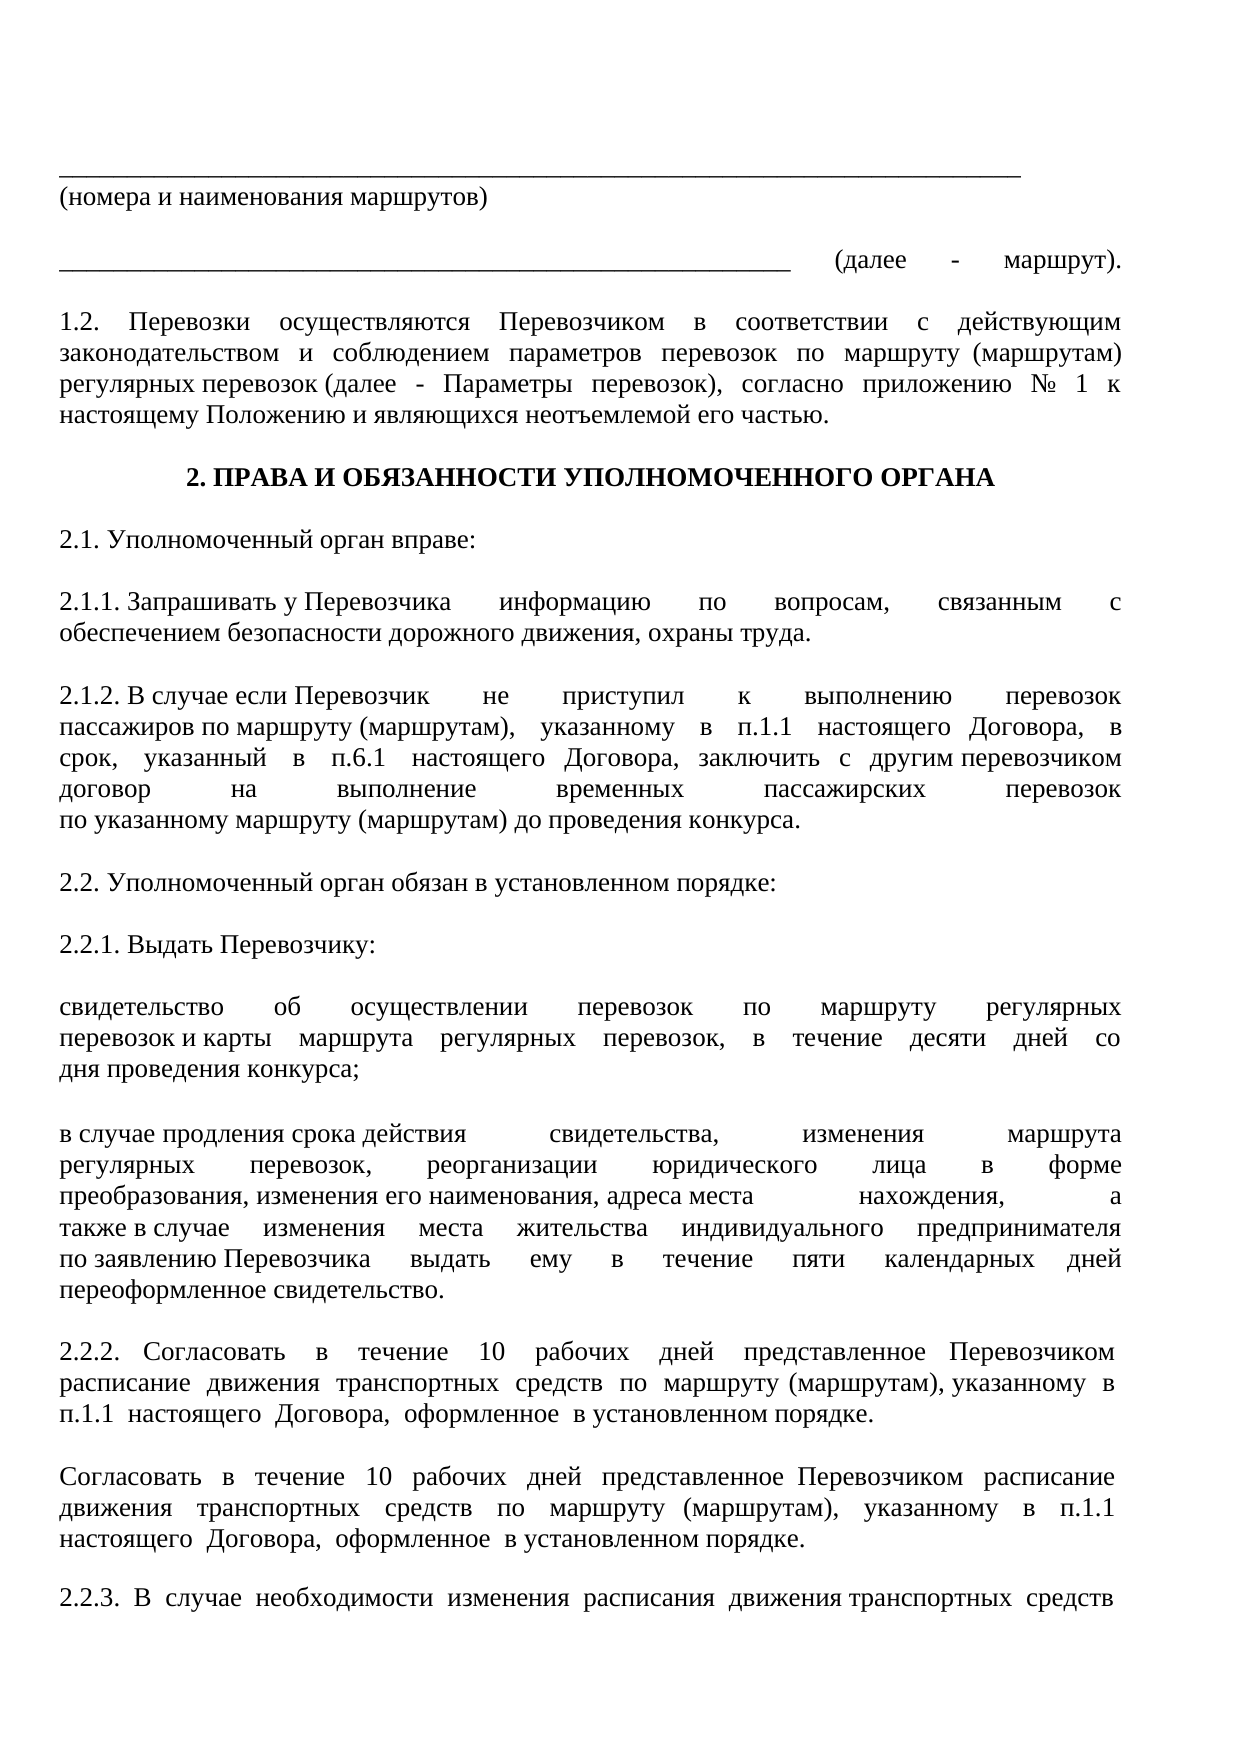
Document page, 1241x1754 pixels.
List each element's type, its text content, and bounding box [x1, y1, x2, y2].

text 2.2.2. Согласовать в течение 10 рабочих дней представленное Перевозчиком расписание движения транспортных средств по маршруту (маршрутам), указанному в п.1.1 настоящего Договора, оформленное в установленном порядке. [59, 1304, 1122, 1429]
text Согласовать в течение 10 рабочих дней представленное Перевозчиком расписание движения транспортных средств по маршруту (маршрутам), указанному в п.1.1 настоящего Договора, оформленное в установленном порядке. [59, 1460, 1122, 1553]
text _______________________________________________________________________ (номера и наименования маршрутов) [59, 118, 1122, 212]
text 2.2. Уполномоченный орган обязан в установленном порядке: [59, 834, 1122, 897]
text в случае продления срока действия свидетельства, изменения маршрута регулярных перевозок, реорганизации юридического лица в форме преобразования, изменения его наименования, адреса места нахождения, а также в случае изменения места жительства индивидуального предпринимателя по заявлению Перевозчика выдать ему в течение пяти календарных дней переоформленное свидетельство. [59, 1084, 1122, 1304]
text ______________________________________________________ (далее - маршрут). 1.2. Перевозки осуществляются Перевозчиком в соответствии с действующим законодательством и соблюдением параметров перевозок по маршруту (маршрутам) регулярных перевозок (далее - Параметры перевозок), согласно приложению № 1 к настоящему Положению и являющихся неотъемлемой его частью. [59, 212, 1122, 429]
text свидетельство об осуществлении перевозок по маршруту регулярных перевозок и карты маршрута регулярных перевозок, в течение десяти дней со дня проведения конкурса; [59, 990, 1122, 1084]
text 2.1.1. Запрашивать у Перевозчика информацию по вопросам, связанным с обеспечением безопасности дорожного движения, охраны труда. [59, 554, 1122, 648]
text 2.1. Уполномоченный орган вправе: [59, 492, 1122, 554]
text 2.2.1. Выдать Перевозчику: [59, 897, 1122, 959]
text 2.1.2. В случае если Перевозчик не приступил к выполнению перевозок пассажиров по маршруту (маршрутам), указанному в п.1.1 настоящего Договора, в срок, указанный в п.6.1 настоящего Договора, заключить с другим перевозчиком договор на выполнение временных пассажирских перевозок по указанному маршруту (маршрутам) до проведения конкурса. [59, 648, 1122, 834]
text 2. ПРАВА И ОБЯЗАННОСТИ УПОЛНОМОЧЕННОГО ОРГАНА [59, 461, 1122, 492]
